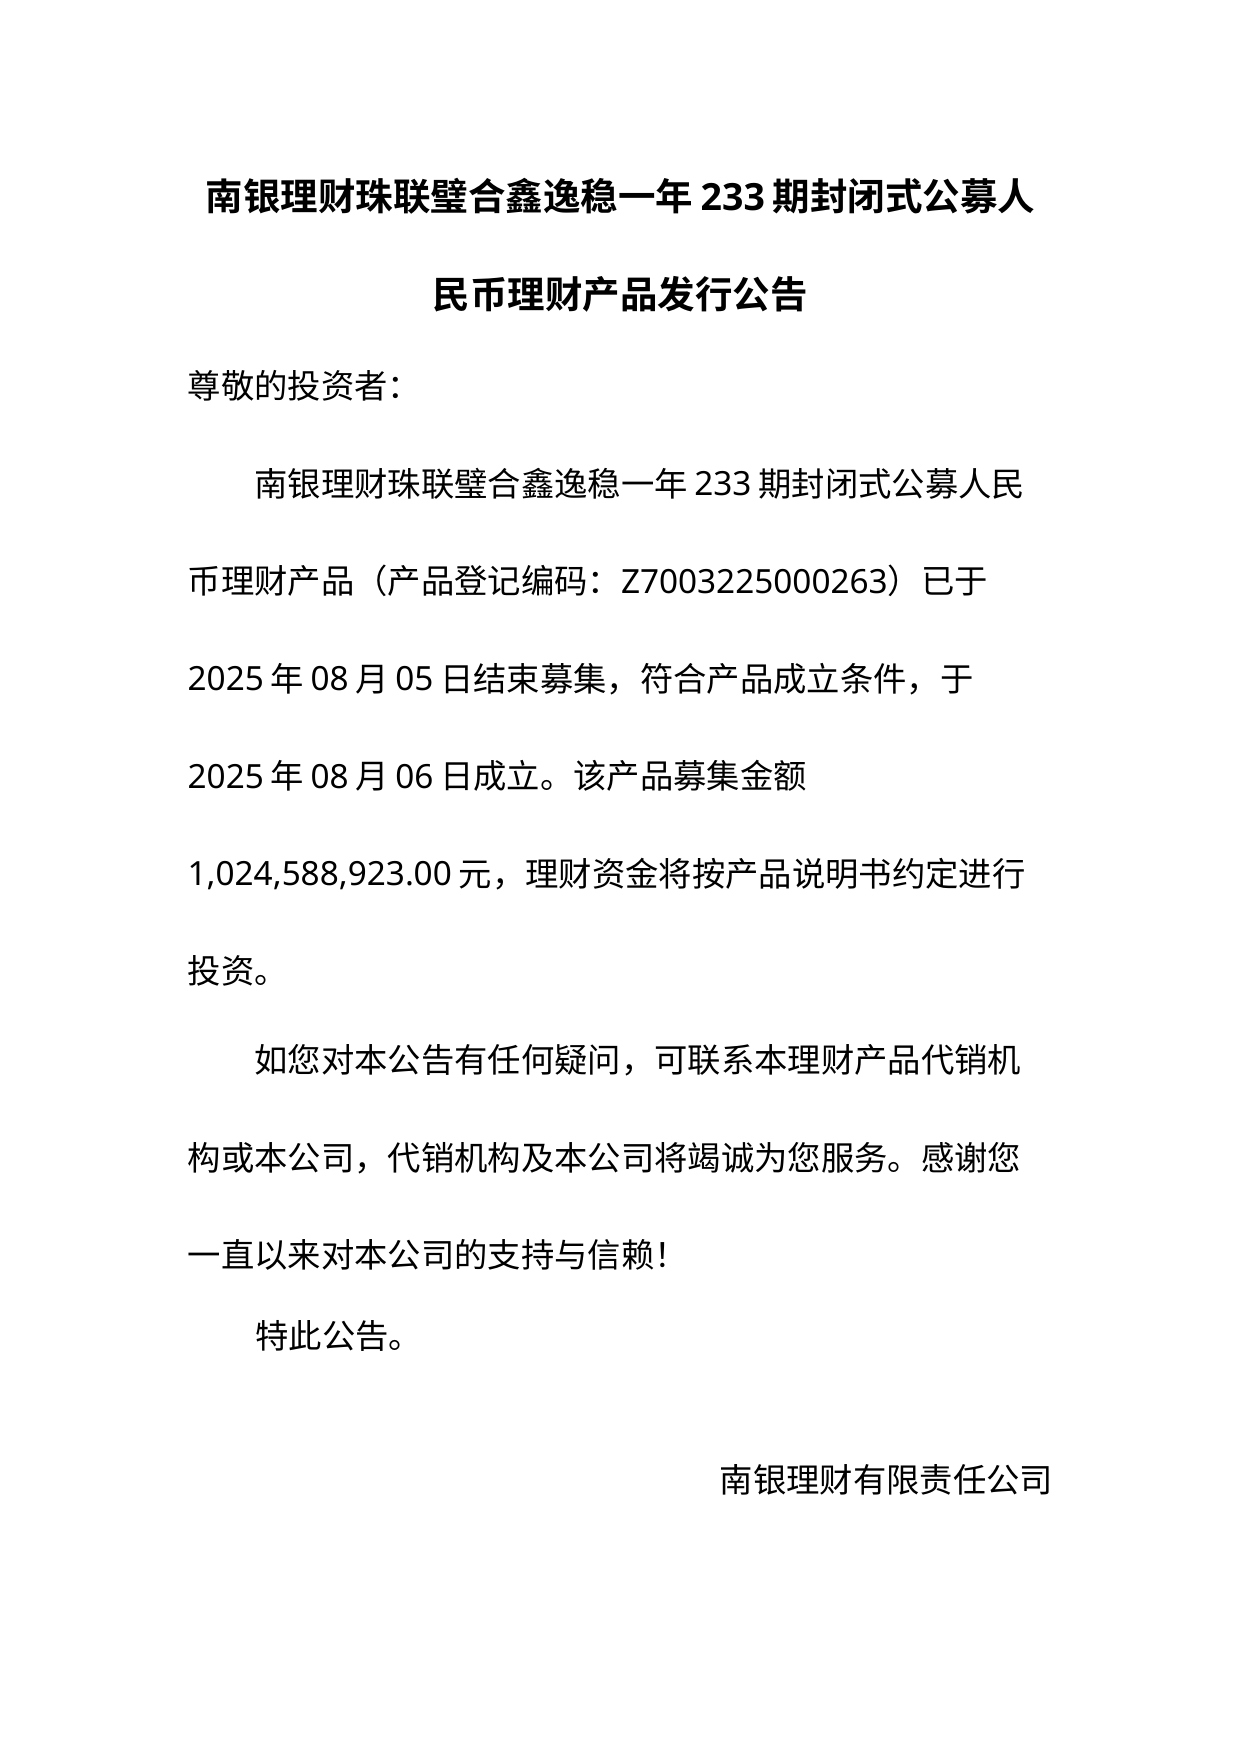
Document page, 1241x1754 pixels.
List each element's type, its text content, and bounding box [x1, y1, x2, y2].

text 南银理财有限责任公司 [187, 1446, 1053, 1511]
text 南银理财珠联璧合鑫逸稳一年233期封闭式公募人民币理财产品（产品登记编码：Z7003225000263）已于2025年08月05日结束募集，符合产品成立条件，于2025年08月06日成立。该产品募集金额1,024,588,923.00元，理财资金将按产品说明书约定进行投资。 [187, 441, 1053, 993]
text 特此公告。 [187, 1301, 1053, 1366]
text 尊敬的投资者： [187, 352, 1053, 417]
text 南银理财珠联璧合鑫逸稳一年233期封闭式公募人民币理财产品发行公告 [187, 162, 1053, 324]
text 如您对本公告有任何疑问，可联系本理财产品代销机构或本公司，代销机构及本公司将竭诚为您服务。感谢您一直以来对本公司的支持与信赖！ [187, 1017, 1053, 1277]
